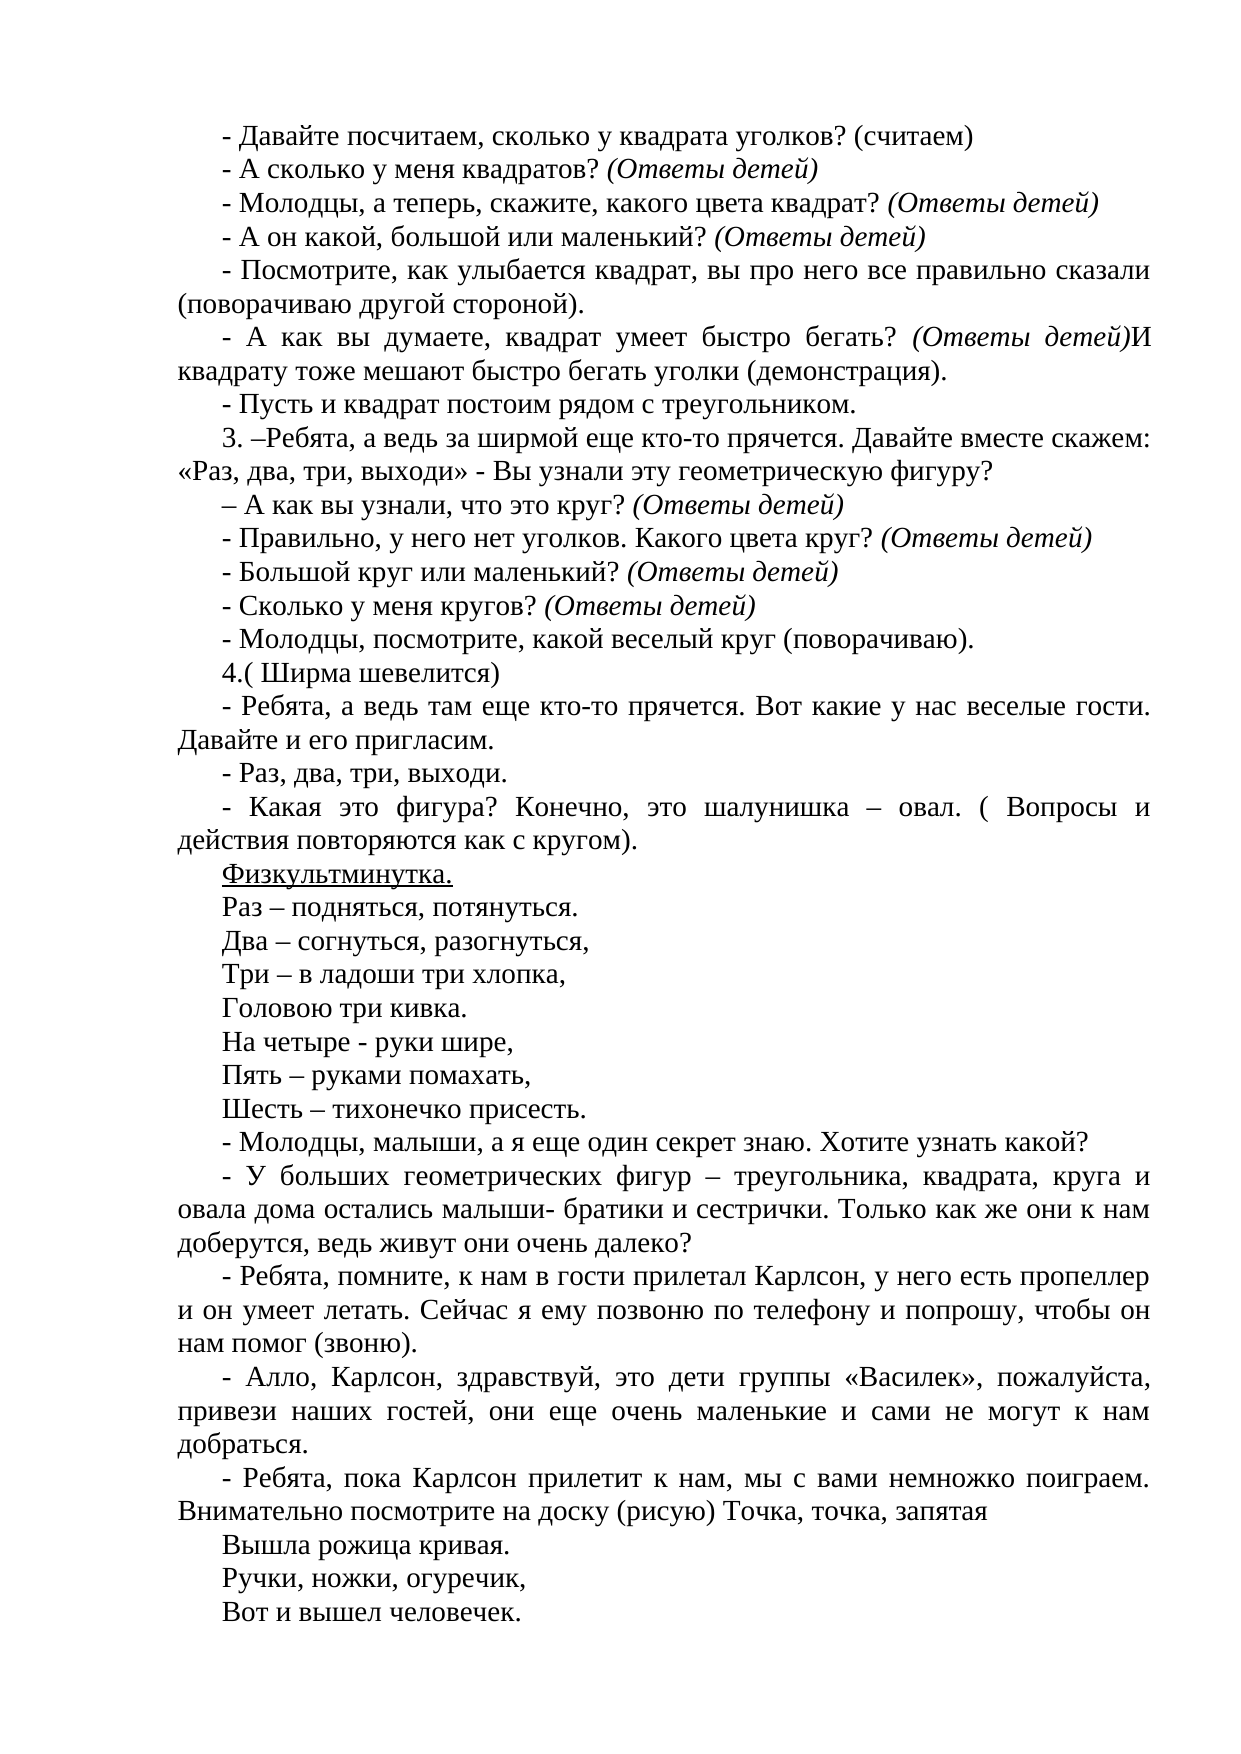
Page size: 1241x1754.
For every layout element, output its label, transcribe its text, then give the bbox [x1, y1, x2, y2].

text На четыре - руки шире, [177, 1024, 1152, 1057]
text Шесть – тихонечко присесть. [177, 1091, 1152, 1124]
text Вот и вышел человечек. [177, 1594, 1152, 1627]
text - Давайте посчитаем, сколько у квадрата уголков? (считаем) [177, 118, 1152, 152]
text Три – в ладоши три хлопка, [177, 957, 1152, 990]
text - Раз, два, три, выходи. [177, 755, 1152, 789]
text - Какая это фигура? Конечно, это шалунишка – овал. ( Вопросы и действия повторяются как с кругом). [177, 789, 1152, 856]
text - Алло, Карлсон, здравствуй, это дети группы «Василек», пожалуйста, привези наших гостей, они еще очень маленькие и сами не могут к нам добраться. [177, 1359, 1152, 1460]
text Пять – руками помахать, [177, 1057, 1152, 1091]
text - Молодцы, а теперь, скажите, какого цвета квадрат? (Ответы детей) [177, 185, 1152, 219]
text - А он какой, большой или маленький? (Ответы детей) [177, 219, 1152, 252]
text Два – согнуться, разогнуться, [177, 923, 1152, 957]
text - Посмотрите, как улыбается квадрат, вы про него все правильно сказали (поворачиваю другой стороной). [177, 252, 1152, 319]
text 3. –Ребята, а ведь за ширмой еще кто-то прячется. Давайте вместе скажем: «Раз, два, три, выходи» - Вы узнали эту геометрическую фигуру? [177, 420, 1152, 487]
text Физкультминутка. [177, 856, 1152, 889]
text - Ребята, помните, к нам в гости прилетал Карлсон, у него есть пропеллер и он умеет летать. Сейчас я ему позвоню по телефону и попрошу, чтобы он нам помог (звоню). [177, 1258, 1152, 1359]
text - Пусть и квадрат постоим рядом с треугольником. [177, 386, 1152, 420]
text - Сколько у меня кругов? (Ответы детей) [177, 588, 1152, 621]
text - А сколько у меня квадратов? (Ответы детей) [177, 152, 1152, 185]
text Головою три кивка. [177, 990, 1152, 1024]
text Вышла рожица кривая. [177, 1527, 1152, 1560]
text - А как вы думаете, квадрат умеет быстро бегать? (Ответы детей)И квадрату тоже мешают быстро бегать уголки (демонстрация). [177, 319, 1152, 386]
text - Ребята, а ведь там еще кто-то прячется. Вот какие у нас веселые гости. Давайте и его пригласим. [177, 688, 1152, 755]
text - Молодцы, малыши, а я еще один секрет знаю. Хотите узнать какой? [177, 1124, 1152, 1158]
text Раз – подняться, потянуться. [177, 889, 1152, 923]
text - Ребята, пока Карлсон прилетит к нам, мы с вами немножко поиграем. Внимательно посмотрите на доску (рисую) Точка, точка, запятая [177, 1460, 1152, 1527]
text – А как вы узнали, что это круг? (Ответы детей) [177, 487, 1152, 521]
text Ручки, ножки, огуречик, [177, 1560, 1152, 1594]
text 4.( Ширма шевелится) [177, 655, 1152, 688]
text - У больших геометрических фигур – треугольника, квадрата, круга и овала дома остались малыши- братики и сестрички. Только как же они к нам доберутся, ведь живут они очень далеко? [177, 1158, 1152, 1258]
text - Правильно, у него нет уголков. Какого цвета круг? (Ответы детей) [177, 521, 1152, 554]
text - Большой круг или маленький? (Ответы детей) [177, 554, 1152, 588]
text - Молодцы, посмотрите, какой веселый круг (поворачиваю). [177, 621, 1152, 655]
